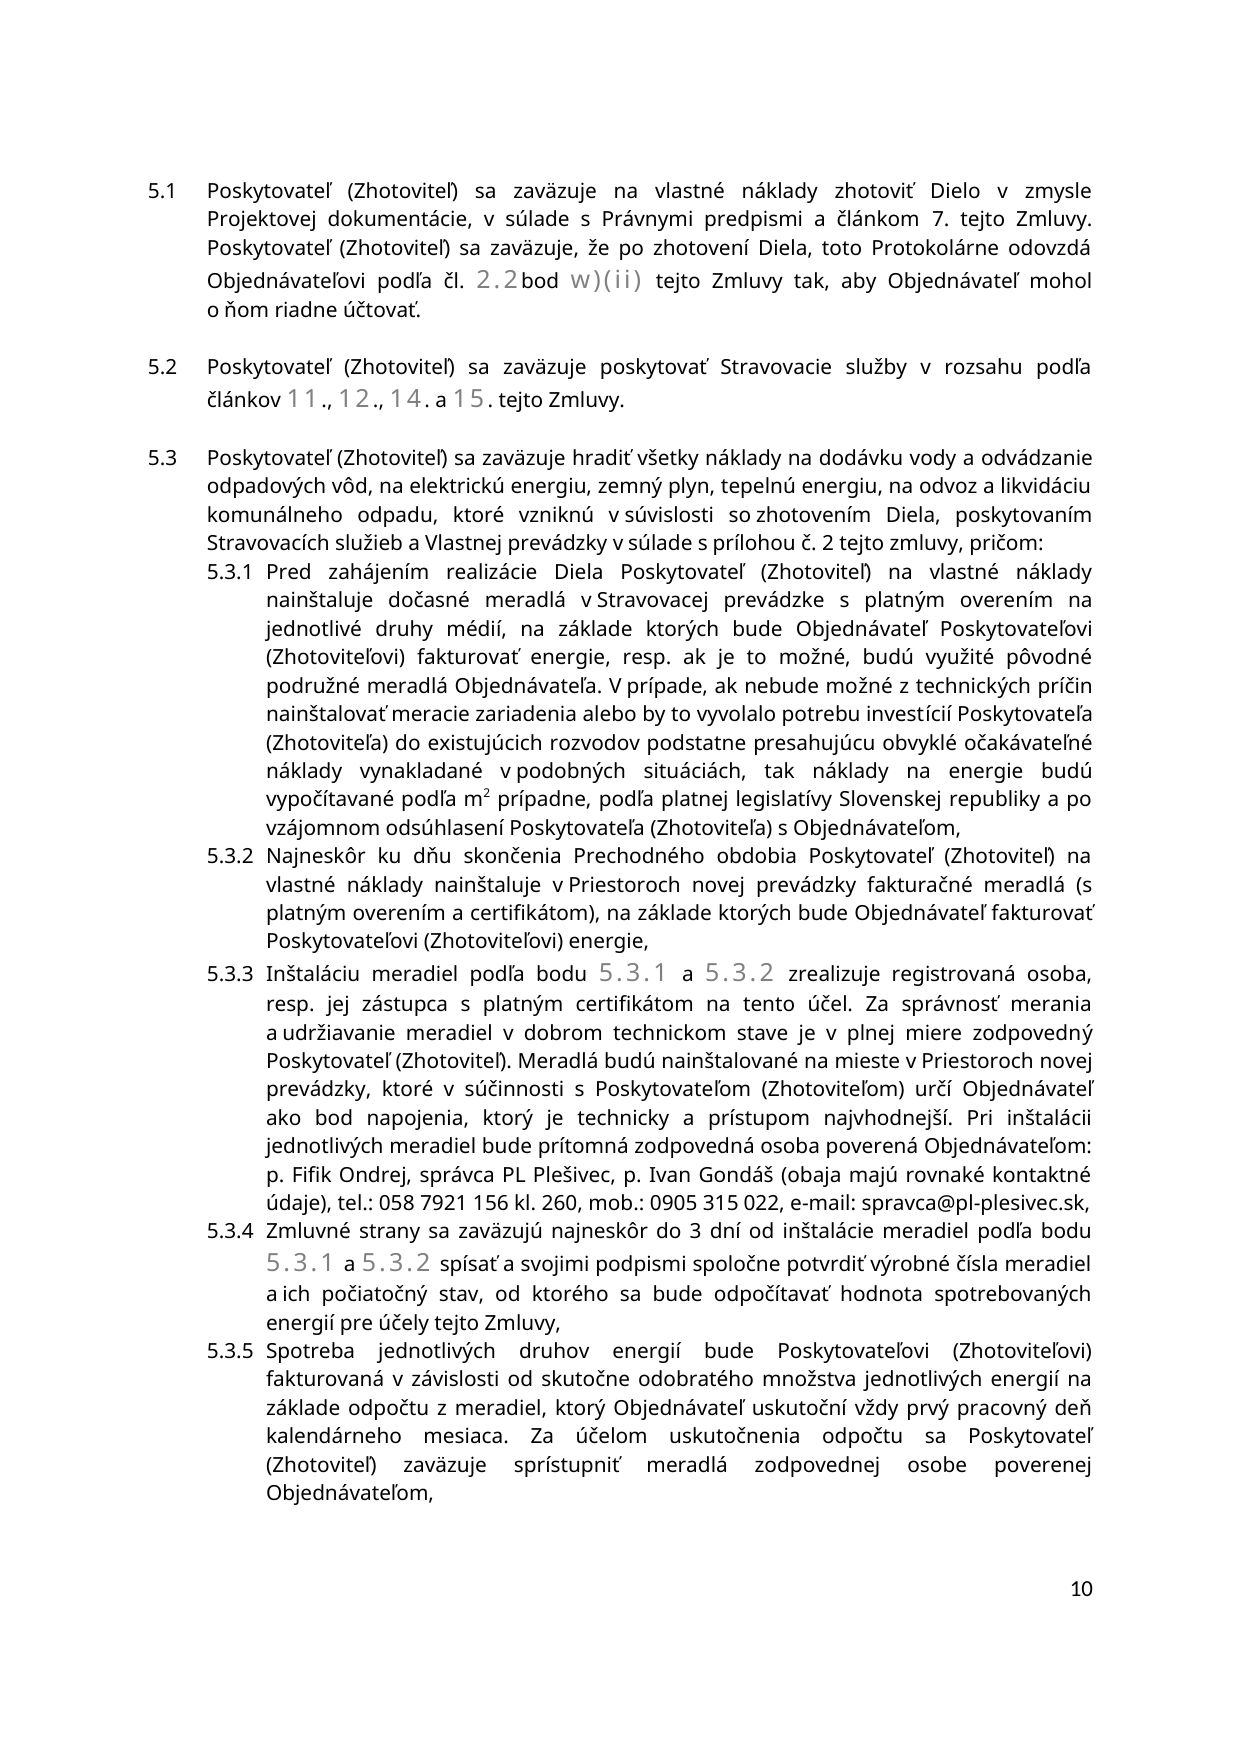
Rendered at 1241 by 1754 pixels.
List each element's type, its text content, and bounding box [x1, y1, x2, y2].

list Poskytovateľ (Zhotoviteľ) sa zaväzuje poskytovať Stravovacie služby v rozsahu podľa článkov 11., 12., 14. a 15. tejto Zmluvy. [148, 352, 1093, 415]
list Pred zahájením realizácie Diela Poskytovateľ (Zhotoviteľ) na vlastné náklady nainštaluje dočasné meradlá v Stravovacej prevádzke s platným overením na jednotlivé druhy médií, na základe ktorých bude Objednávateľ Poskytovateľovi (Zhotoviteľovi) fakturovať energie, resp. ak je to možné, budú využité pôvodné podružné meradlá Objednávateľa. V prípade, ak nebude možné z technických príčin nainštalovať meracie zariadenia alebo by to vyvolalo potrebu investícií Poskytovateľa (Zhotoviteľa) do existujúcich rozvodov podstatne presahujúcu obvyklé očakávateľné náklady vynakladané v podobných situáciách, tak náklady na energie budú vypočítavané podľa m2 prípadne, podľa platnej legislatívy Slovenskej republiky a po vzájomnom odsúhlasení Poskytovateľa (Zhotoviteľa) s Objednávateľom, [207, 557, 1093, 841]
list Poskytovateľ (Zhotoviteľ) sa zaväzuje na vlastné náklady zhotoviť Dielo v zmysle Projektovej dokumentácie, v súlade s Právnymi predpismi a článkom 7. tejto Zmluvy. Poskytovateľ (Zhotoviteľ) sa zaväzuje, že po zhotovení Diela, toto Protokolárne odovzdá Objednávateľovi podľa čl. 2.2bod w)(ii) tejto Zmluvy tak, aby Objednávateľ mohol o ňom riadne účtovať. [148, 176, 1093, 324]
list Najneskôr ku dňu skončenia Prechodného obdobia Poskytovateľ (Zhotoviteľ) na vlastné náklady nainštaluje v Priestoroch novej prevádzky fakturačné meradlá (s platným overením a certifikátom), na základe ktorých bude Objednávateľ fakturovať Poskytovateľovi (Zhotoviteľovi) energie, [207, 841, 1093, 955]
list Zmluvné strany sa zaväzujú najneskôr do 3 dní od inštalácie meradiel podľa bodu 5.3.1 a 5.3.2 spísať a svojimi podpismi spoločne potvrdiť výrobné čísla meradiel a ich počiatočný stav, od ktorého sa bude odpočítavať hodnota spotrebovaných energií pre účely tejto Zmluvy, [207, 1217, 1093, 1336]
list Inštaláciu meradiel podľa bodu 5.3.1 a 5.3.2 zrealizuje registrovaná osoba, resp. jej zástupca s platným certifikátom na tento účel. Za správnosť merania a udržiavanie meradiel v dobrom technickom stave je v plnej miere zodpovedný Poskytovateľ (Zhotoviteľ). Meradlá budú nainštalované na mieste v Priestoroch novej prevádzky, ktoré v súčinnosti s Poskytovateľom (Zhotoviteľom) určí Objednávateľ ako bod napojenia, ktorý je technicky a prístupom najvhodnejší. Pri inštalácii jednotlivých meradiel bude prítomná zodpovedná osoba poverená Objednávateľom: p. Fifik Ondrej, správca PL Plešivec, p. Ivan Gondáš (obaja majú rovnaké kontaktné údaje), tel.: 058 7921 156 kl. 260, mob.: 0905 315 022, e-mail: spravca@pl-plesivec.sk, [207, 955, 1093, 1217]
list Spotreba jednotlivých druhov energií bude Poskytovateľovi (Zhotoviteľovi) fakturovaná v závislosti od skutočne odobratého množstva jednotlivých energií na základe odpočtu z meradiel, ktorý Objednávateľ uskutoční vždy prvý pracovný deň kalendárneho mesiaca. Za účelom uskutočnenia odpočtu sa Poskytovateľ (Zhotoviteľ) zaväzuje sprístupniť meradlá zodpovednej osobe poverenej Objednávateľom, [207, 1336, 1093, 1507]
list Poskytovateľ (Zhotoviteľ) sa zaväzuje hradiť všetky náklady na dodávku vody a odvádzanie odpadových vôd, na elektrickú energiu, zemný plyn, tepelnú energiu, na odvoz a likvidáciu komunálneho odpadu, ktoré vzniknú v súvislosti so zhotovením Diela, poskytovaním Stravovacích služieb a Vlastnej prevádzky v súlade s prílohou č. 2 tejto zmluvy, pričom: [148, 443, 1093, 557]
